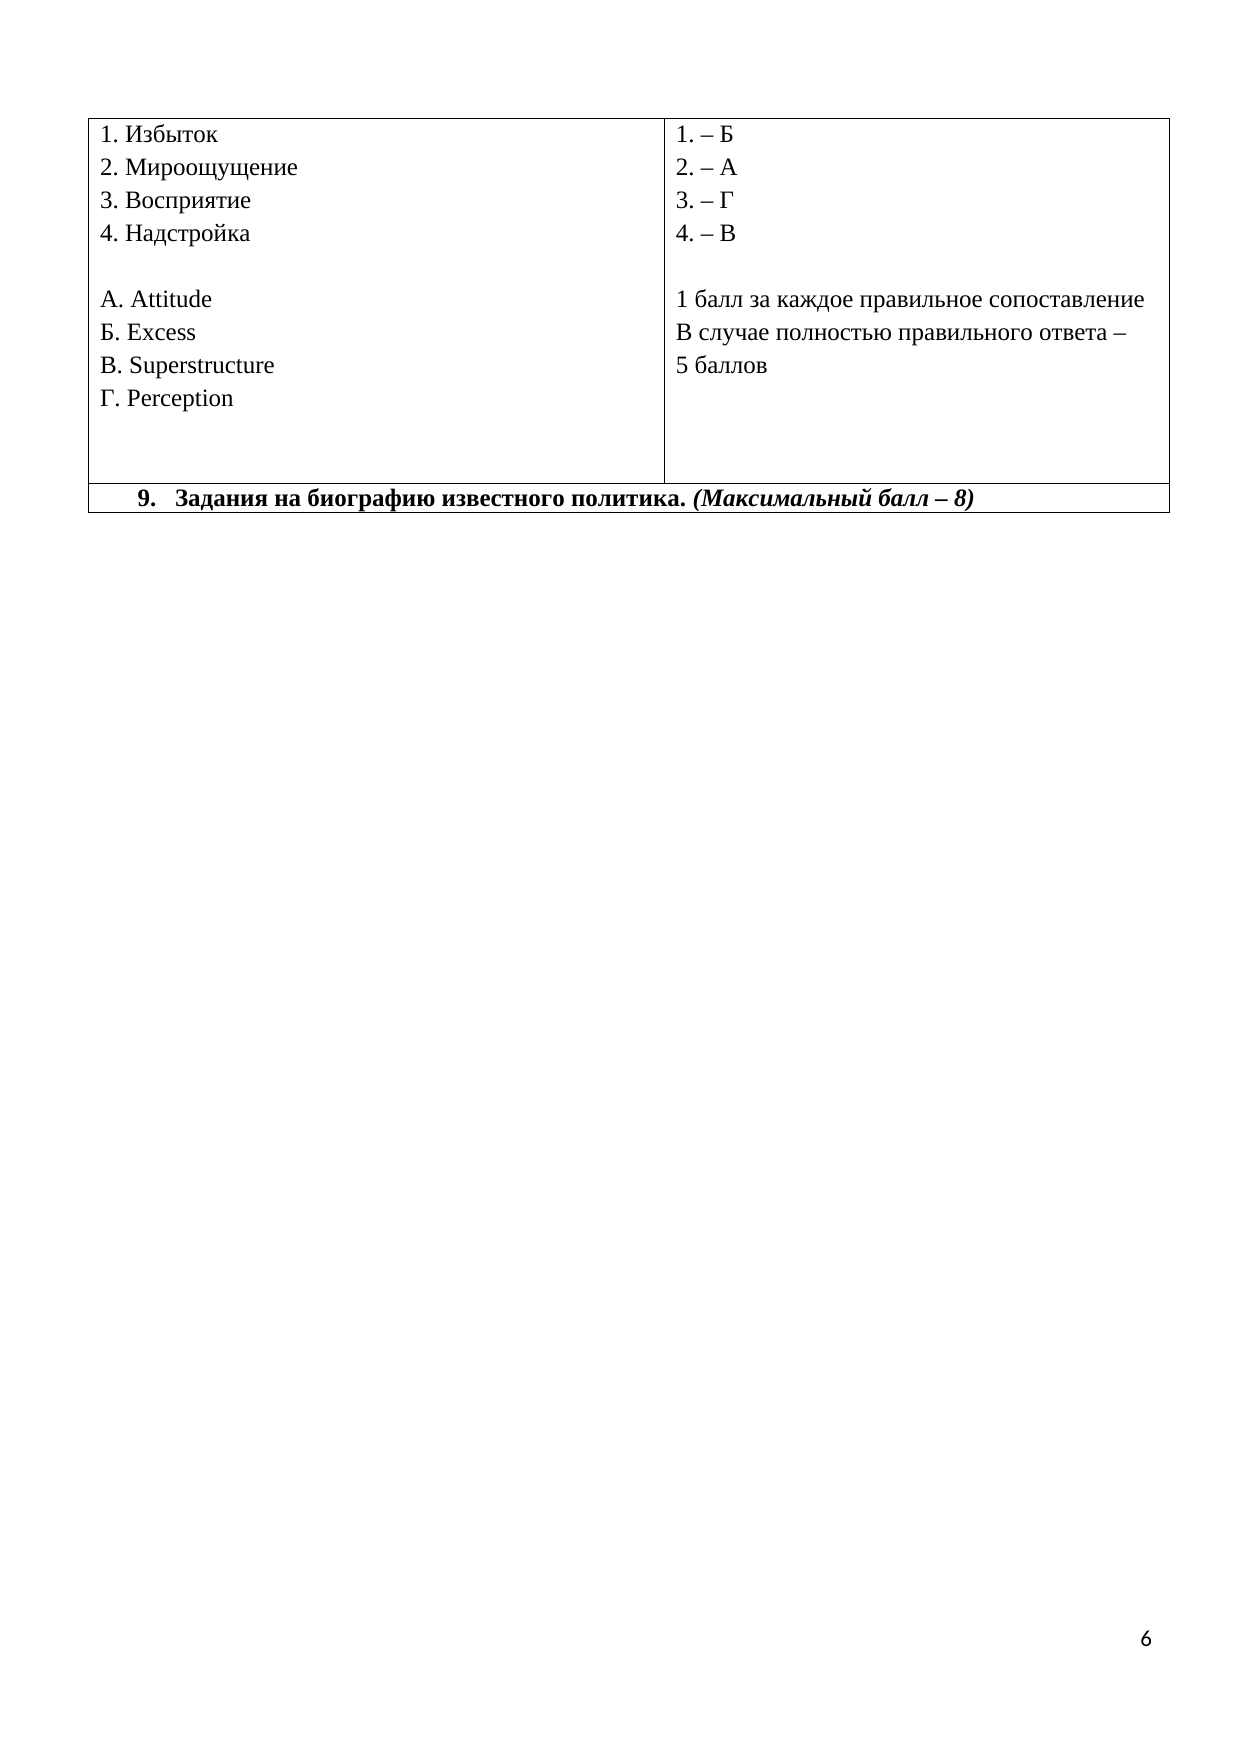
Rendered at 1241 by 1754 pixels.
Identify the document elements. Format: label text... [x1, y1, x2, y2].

table_cell 1. Избыток 2. Мироощущение 3. Восприятие 4. Надстройка А. Attitude Б. Excess В. Superstructure Г. Perception [89, 119, 664, 482]
table_cell 1. – Б 2. – А 3. – Г 4. – В 1 балл за каждое правильное сопоставление В случае полностью правильного ответа – 5 баллов [665, 119, 1169, 482]
table_cell Задания на биографию известного политика. (Максимальный балл – 8) [89, 484, 1169, 512]
